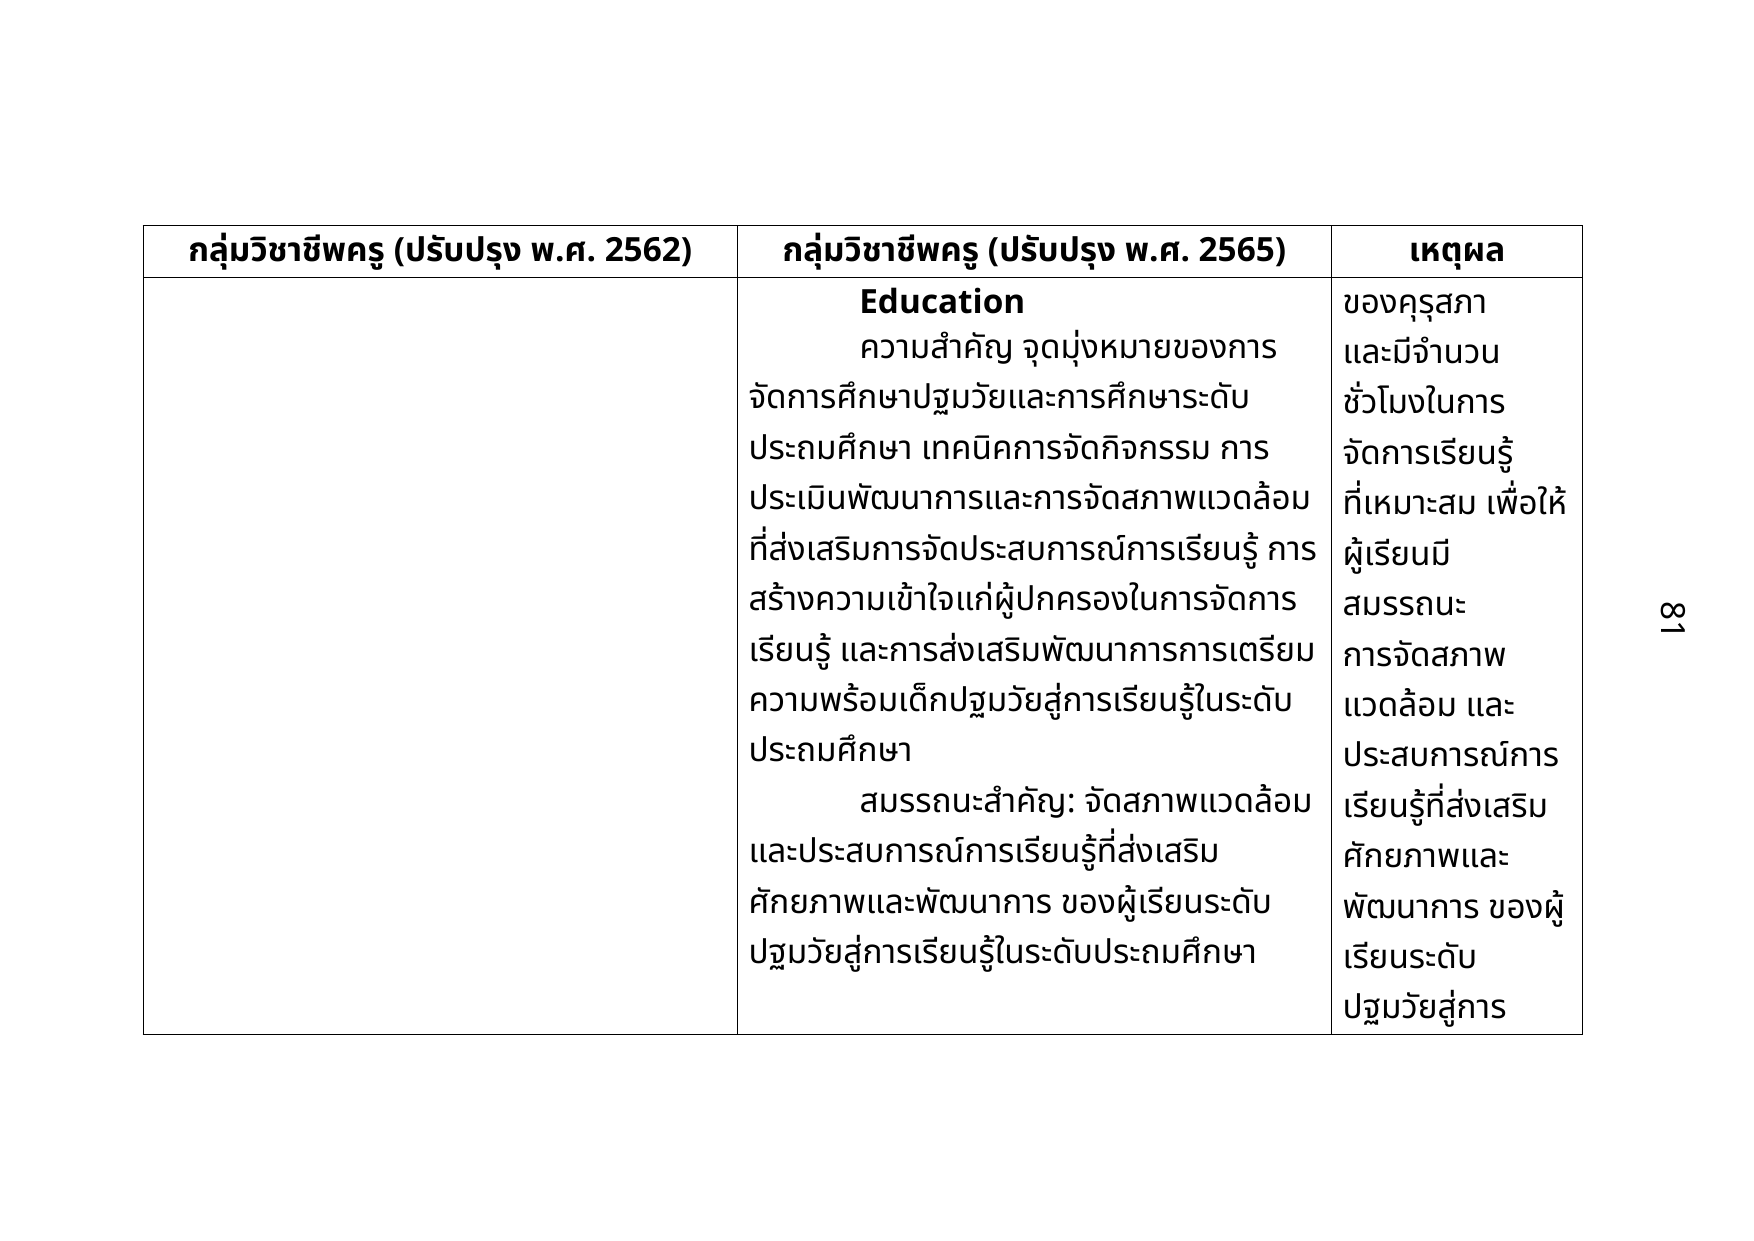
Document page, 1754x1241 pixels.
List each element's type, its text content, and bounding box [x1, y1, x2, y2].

table_cell [144, 278, 737, 1034]
table_header เหตุผล [1332, 226, 1582, 277]
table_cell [1332, 278, 1582, 1034]
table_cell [738, 278, 1331, 1034]
table_header กลุ่มวิชาชีพครู (ปรับปรุง พ.ศ. 2562) [144, 226, 737, 277]
table_header กลุ่มวิชาชีพครู (ปรับปรุง พ.ศ. 2565) [738, 226, 1331, 277]
